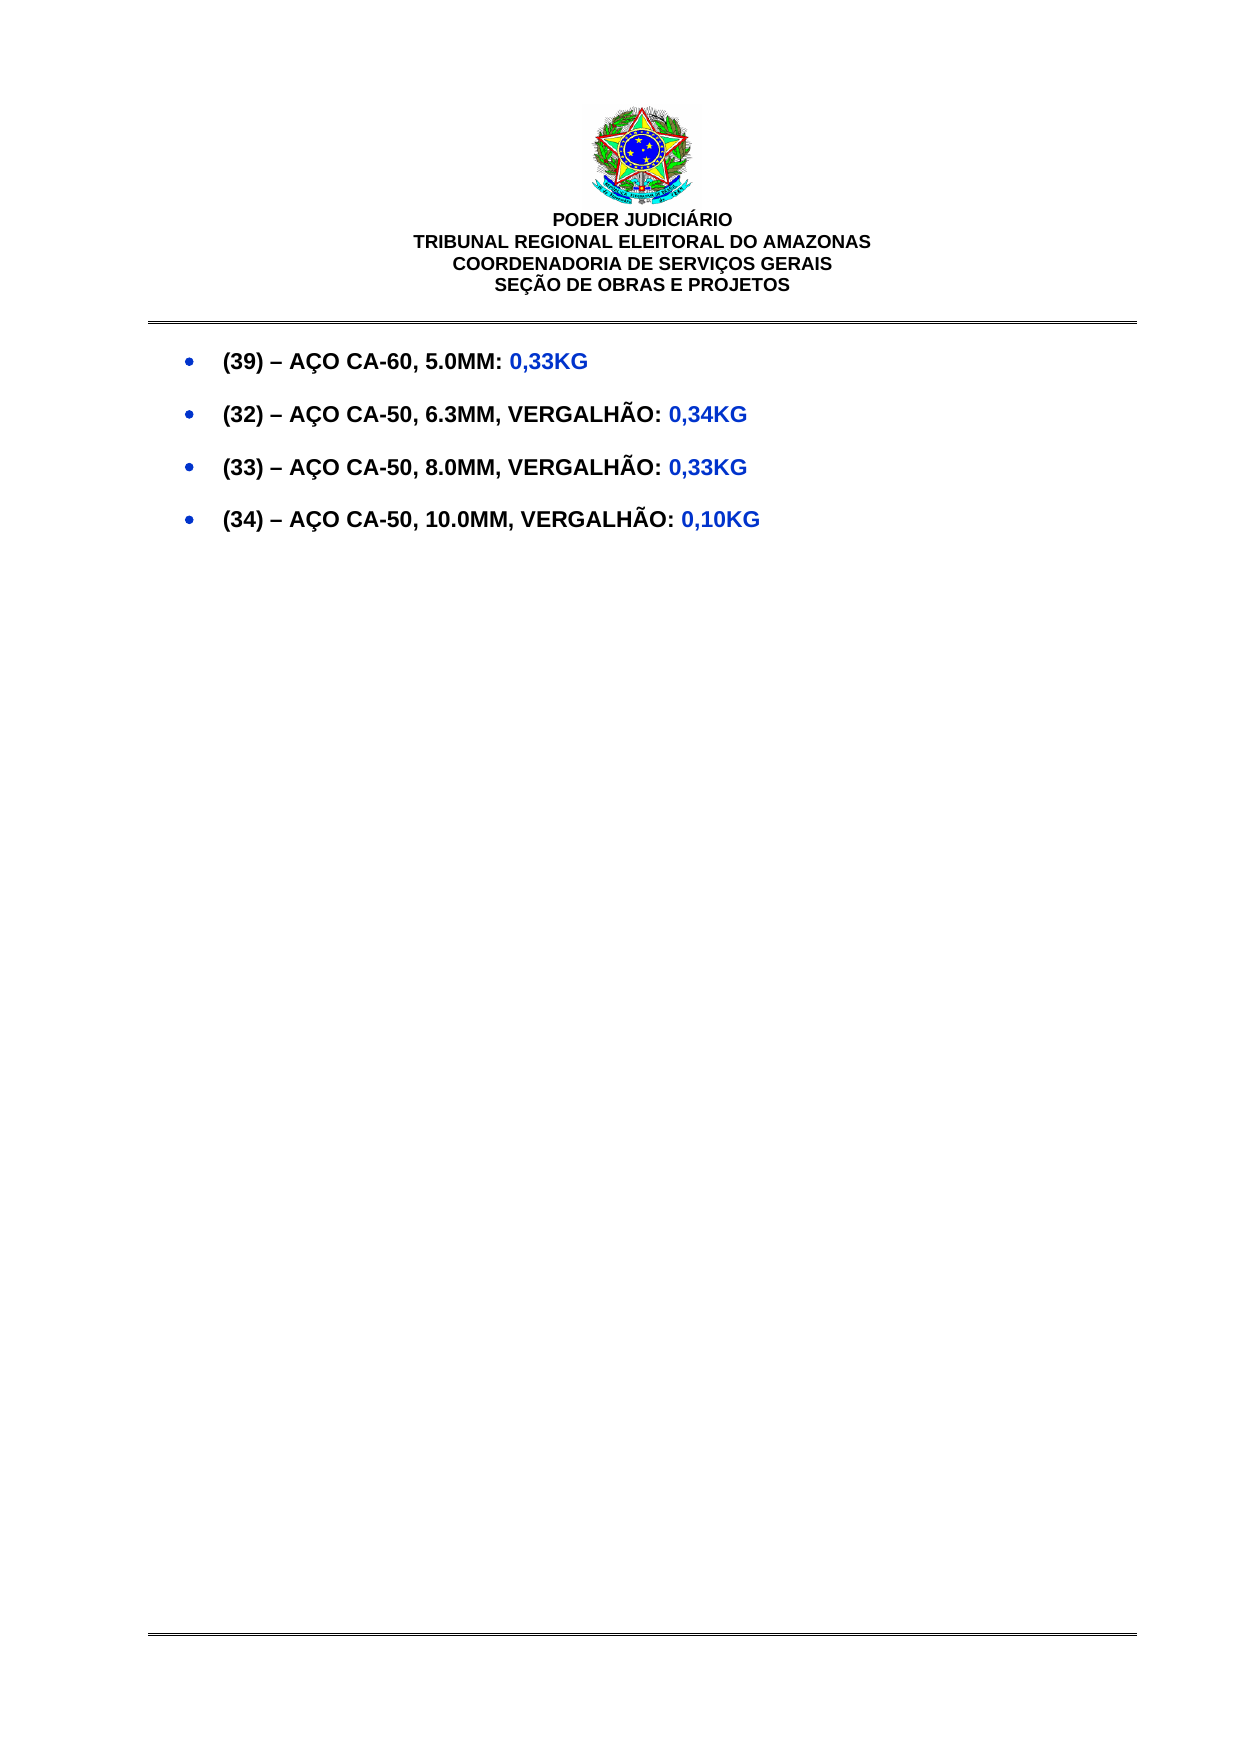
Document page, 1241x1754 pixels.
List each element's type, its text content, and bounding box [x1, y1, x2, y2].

list (34) – AÇO CA-50, 10.0MM, VERGALHÃO: 0,10KG [185, 506, 1137, 533]
list (39) – AÇO CA-60, 5.0MM: 0,33KG [185, 348, 1137, 375]
list (32) – AÇO CA-50, 6.3MM, VERGALHÃO: 0,34KG [185, 401, 1137, 427]
list (33) – AÇO CA-50, 8.0MM, VERGALHÃO: 0,33KG [185, 454, 1137, 480]
